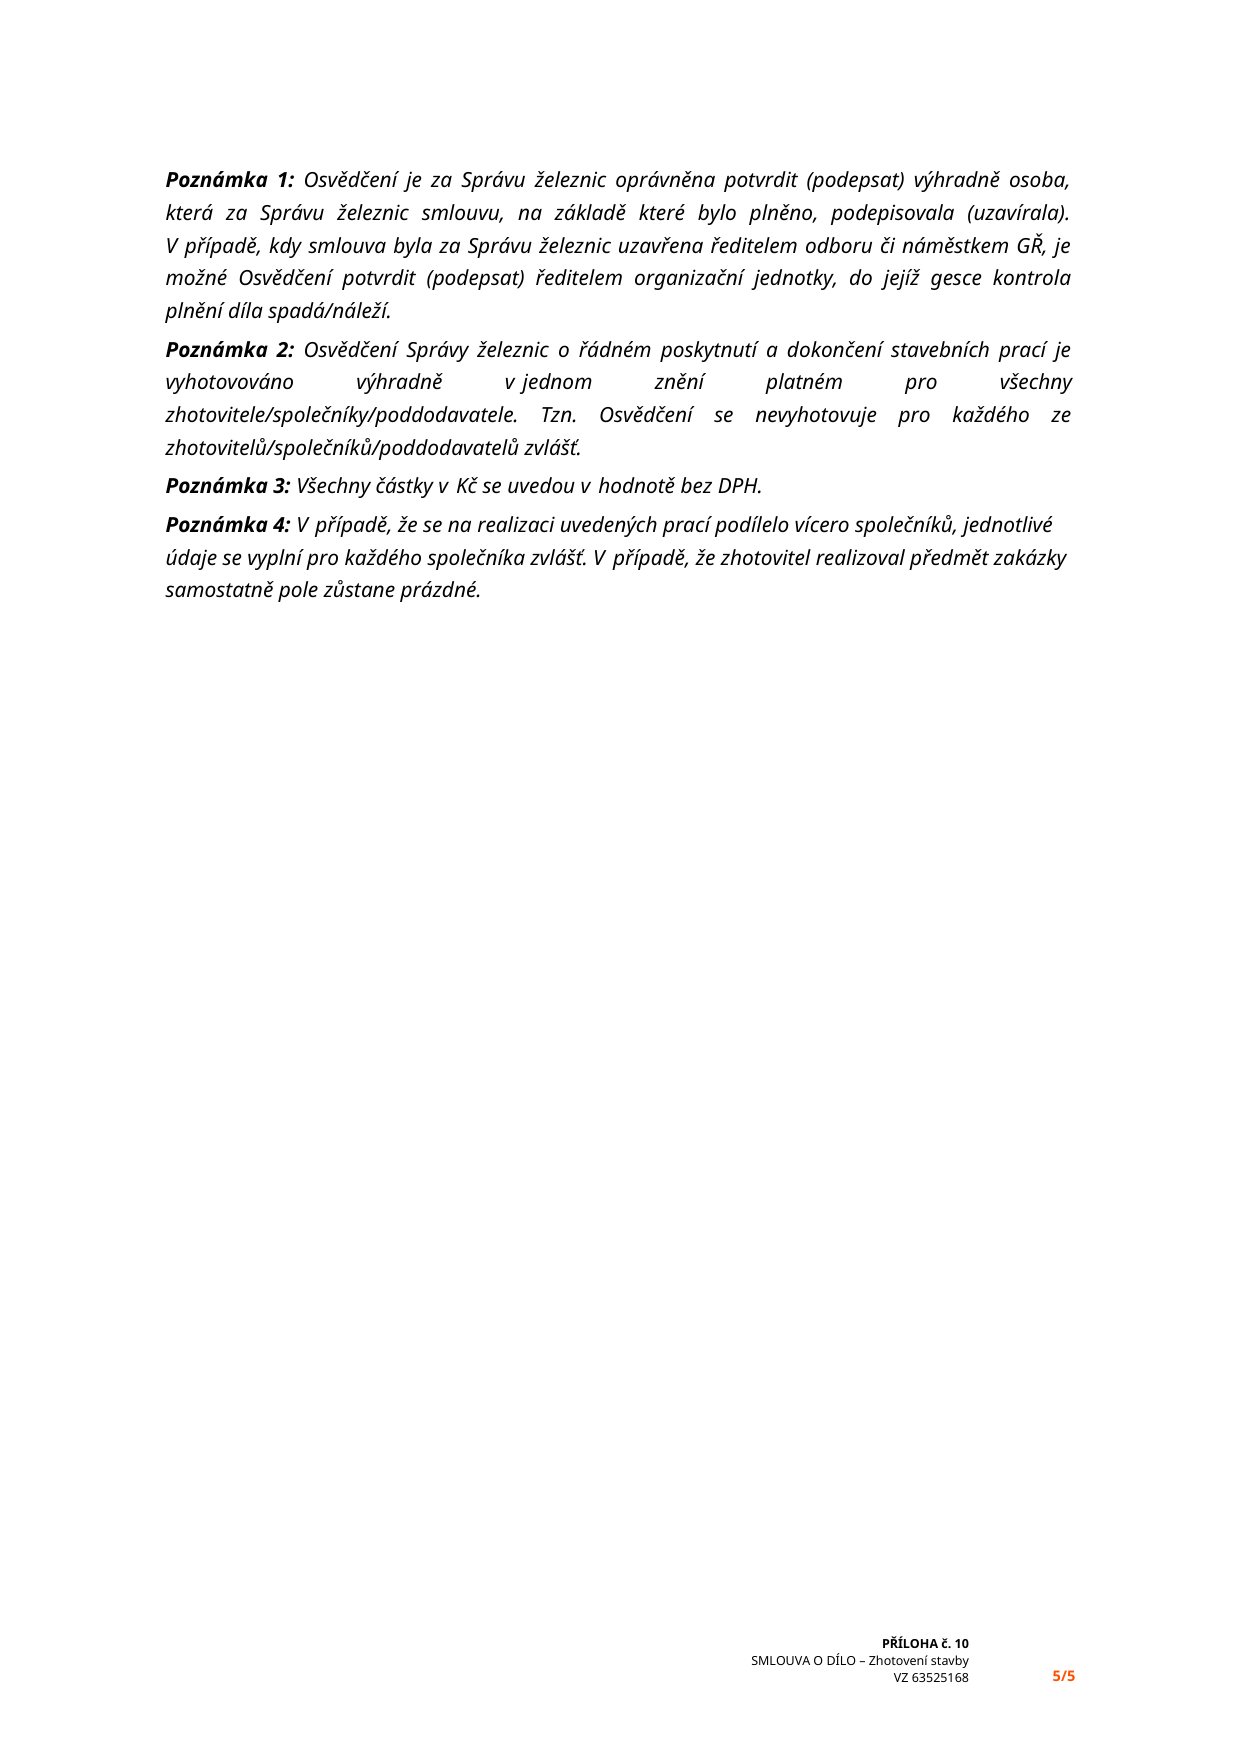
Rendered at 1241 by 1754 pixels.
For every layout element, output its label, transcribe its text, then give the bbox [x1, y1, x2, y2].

text Poznámka 3: Všechny částky v Kč se uvedou v hodnotě bez DPH. [165, 472, 1075, 500]
text Poznámka 2: Osvědčení Správy železnic o řádném poskytnutí a dokončení stavebních prací je vyhotovováno výhradně v jednom znění platném pro všechny zhotovitele/společníky/poddodavatele. Tzn. Osvědčení se nevyhotovuje pro každého ze zhotovitelů/společníků/poddodavatelů zvlášť. [165, 335, 1075, 461]
text Poznámka 4: V případě, že se na realizaci uvedených prací podílelo vícero společníků, jednotlivé údaje se vyplní pro každého společníka zvlášť. V případě, že zhotovitel realizoval předmět zakázky samostatně pole zůstane prázdné. [165, 510, 1075, 604]
text Poznámka 1: Osvědčení je za Správu železnic oprávněna potvrdit (podepsat) výhradně osoba, která za Správu železnic smlouvu, na základě které bylo plněno, podepisovala (uzavírala). V případě, kdy smlouva byla za Správu železnic uzavřena ředitelem odboru či náměstkem GŘ, je možné Osvědčení potvrdit (podepsat) ředitelem organizační jednotky, do jejíž gesce kontrola plnění díla spadá/náleží. [165, 166, 1075, 324]
